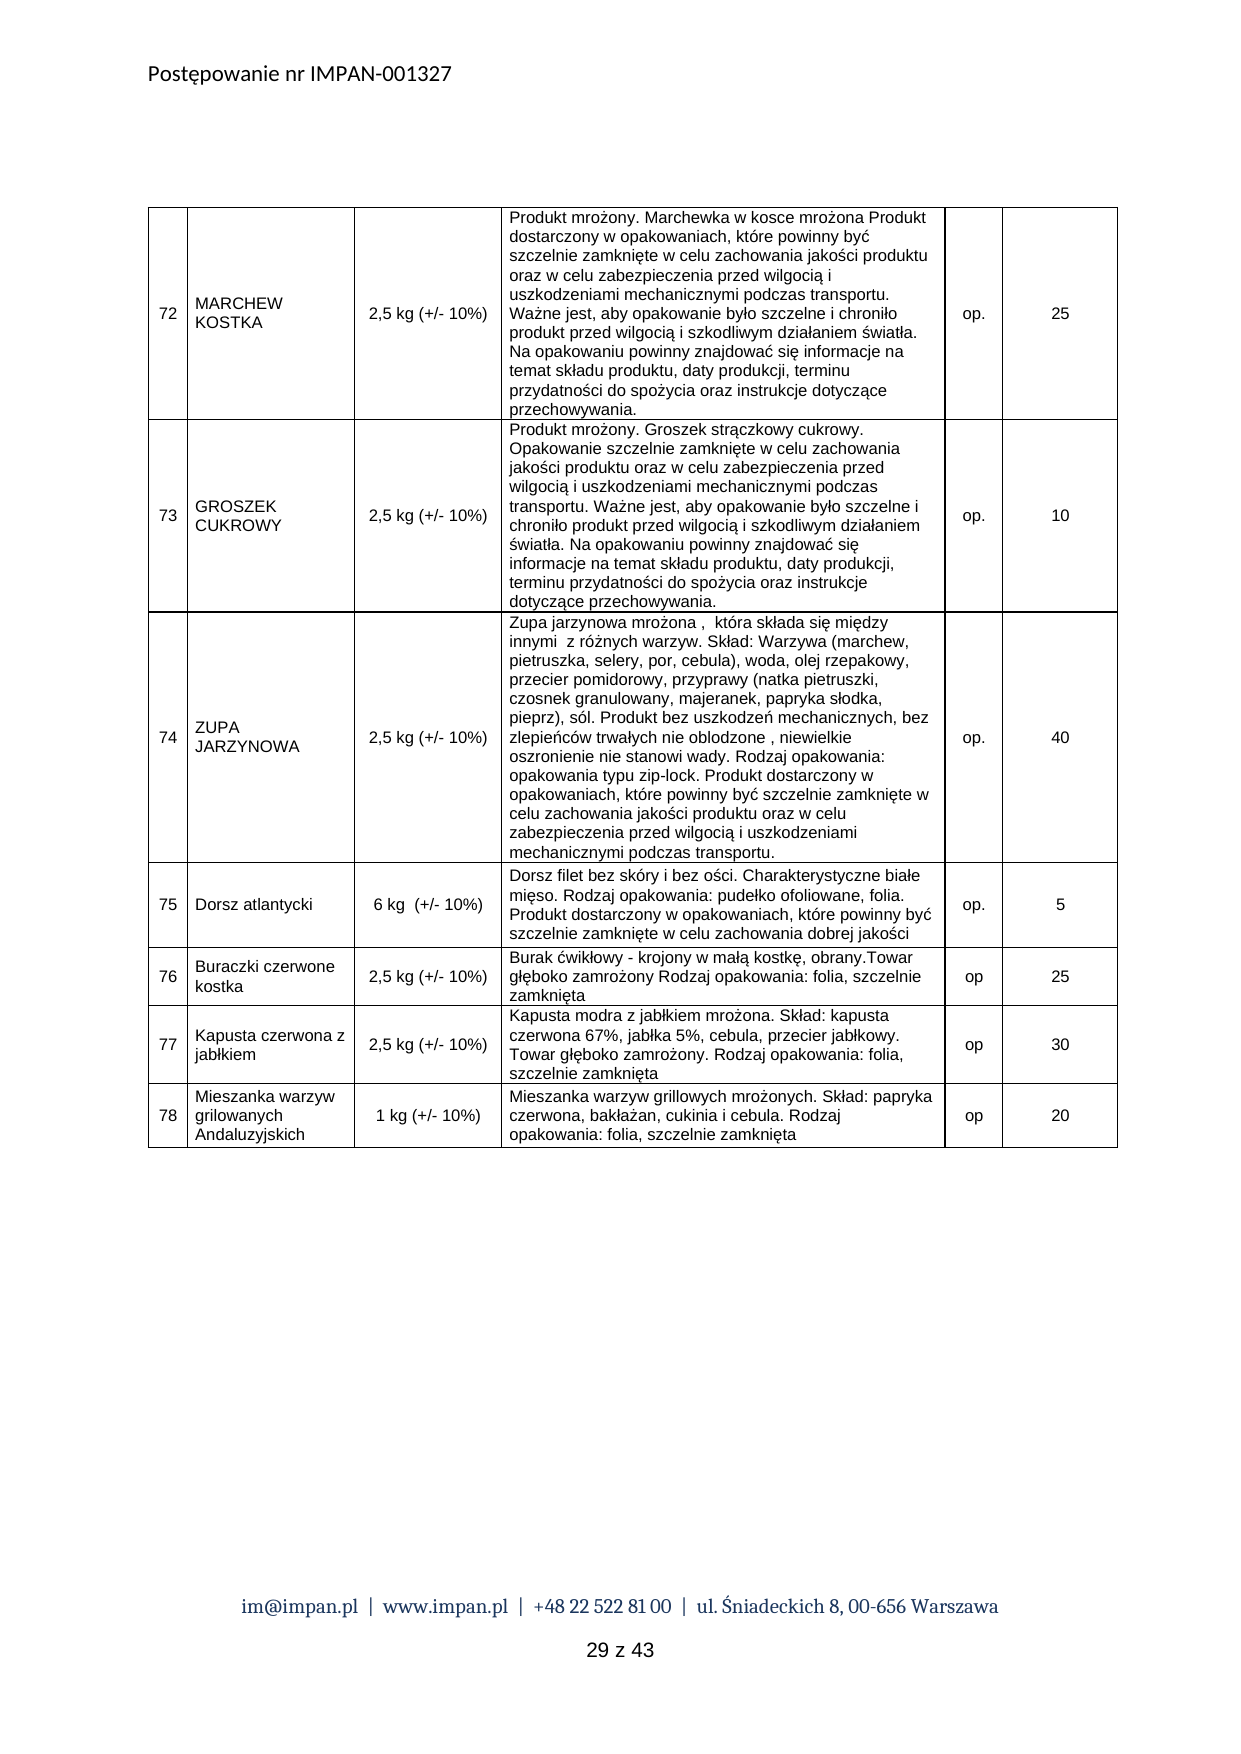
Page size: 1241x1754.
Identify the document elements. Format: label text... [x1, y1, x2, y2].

table_cell Mieszanka warzyw grilowanych Andaluzyjskich [188, 1084, 354, 1147]
table_cell Kapusta czerwona z jabłkiem [188, 1006, 354, 1083]
table_cell 10 [1003, 420, 1117, 611]
table_cell 30 [1003, 1006, 1117, 1083]
table_cell 6 kg (+/- 10%) [355, 863, 501, 947]
table_cell op. [946, 863, 1002, 947]
table_cell Produkt mrożony. Marchewka w kosce mrożona Produkt dostarczony w opakowaniach, które powinny być szczelnie zamknięte w celu zachowania jakości produktu oraz w celu zabezpieczenia przed wilgocią i uszkodzeniami mechanicznymi podczas transportu. Ważne jest, aby opakowanie było szczelne i chroniło produkt przed wilgocią i szkodliwym działaniem światła. Na opakowaniu powinny znajdować się informacje na temat składu produktu, daty produkcji, terminu przydatności do spożycia oraz instrukcje dotyczące przechowywania. [502, 208, 944, 419]
table_cell Dorsz filet bez skóry i bez ości. Charakterystyczne białe mięso. Rodzaj opakowania: pudełko ofoliowane, folia. Produkt dostarczony w opakowaniach, które powinny być szczelnie zamknięte w celu zachowania dobrej jakości [502, 863, 944, 947]
table_cell Buraczki czerwone kostka [188, 948, 354, 1005]
table_cell op. [946, 613, 1002, 862]
table_cell 73 [149, 420, 187, 611]
table_cell 25 [1003, 208, 1117, 419]
table_cell 2,5 kg (+/- 10%) [355, 613, 501, 862]
table_cell 2,5 kg (+/- 10%) [355, 1006, 501, 1083]
table_cell 74 [149, 613, 187, 862]
table_cell op [946, 1006, 1002, 1083]
table_cell 75 [149, 863, 187, 947]
table_cell 76 [149, 948, 187, 1005]
table_cell Zupa jarzynowa mrożona , która składa się między innymi z różnych warzyw. Skład: Warzywa (marchew, pietruszka, selery, por, cebula), woda, olej rzepakowy, przecier pomidorowy, przyprawy (natka pietruszki, czosnek granulowany, majeranek, papryka słodka, pieprz), sól. Produkt bez uszkodzeń mechanicznych, bez zlepieńców trwałych nie oblodzone , niewielkie oszronienie nie stanowi wady. Rodzaj opakowania: opakowania typu zip-lock. Produkt dostarczony w opakowaniach, które powinny być szczelnie zamknięte w celu zachowania jakości produktu oraz w celu zabezpieczenia przed wilgocią i uszkodzeniami mechanicznymi podczas transportu. [502, 613, 944, 862]
table_cell 72 [149, 208, 187, 419]
table_cell 5 [1003, 863, 1117, 947]
table_cell Produkt mrożony. Groszek strączkowy cukrowy. Opakowanie szczelnie zamknięte w celu zachowania jakości produktu oraz w celu zabezpieczenia przed wilgocią i uszkodzeniami mechanicznymi podczas transportu. Ważne jest, aby opakowanie było szczelne i chroniło produkt przed wilgocią i szkodliwym działaniem światła. Na opakowaniu powinny znajdować się informacje na temat składu produktu, daty produkcji, terminu przydatności do spożycia oraz instrukcje dotyczące przechowywania. [502, 420, 944, 611]
table_cell 78 [149, 1084, 187, 1147]
table_cell 2,5 kg (+/- 10%) [355, 948, 501, 1005]
table_cell 1 kg (+/- 10%) [355, 1084, 501, 1147]
table_cell 20 [1003, 1084, 1117, 1147]
table_cell Kapusta modra z jabłkiem mrożona. Skład: kapusta czerwona 67%, jabłka 5%, cebula, przecier jabłkowy. Towar głęboko zamrożony. Rodzaj opakowania: folia, szczelnie zamknięta [502, 1006, 944, 1083]
table_cell op [946, 1084, 1002, 1147]
table_cell GROSZEK CUKROWY [188, 420, 354, 611]
table_cell 2,5 kg (+/- 10%) [355, 420, 501, 611]
table_cell 2,5 kg (+/- 10%) [355, 208, 501, 419]
table_cell op. [946, 420, 1002, 611]
table_cell 25 [1003, 948, 1117, 1005]
table_cell 40 [1003, 613, 1117, 862]
table_cell Dorsz atlantycki [188, 863, 354, 947]
table_cell op [946, 948, 1002, 1005]
table_cell op. [946, 208, 1002, 419]
table_cell 77 [149, 1006, 187, 1083]
table_cell Burak ćwikłowy - krojony w małą kostkę, obrany.Towar głęboko zamrożony Rodzaj opakowania: folia, szczelnie zamknięta [502, 948, 944, 1005]
table_cell ZUPA JARZYNOWA [188, 613, 354, 862]
table_cell Mieszanka warzyw grillowych mrożonych. Skład: papryka czerwona, bakłażan, cukinia i cebula. Rodzaj opakowania: folia, szczelnie zamknięta [502, 1084, 944, 1147]
table_cell MARCHEW KOSTKA [188, 208, 354, 419]
